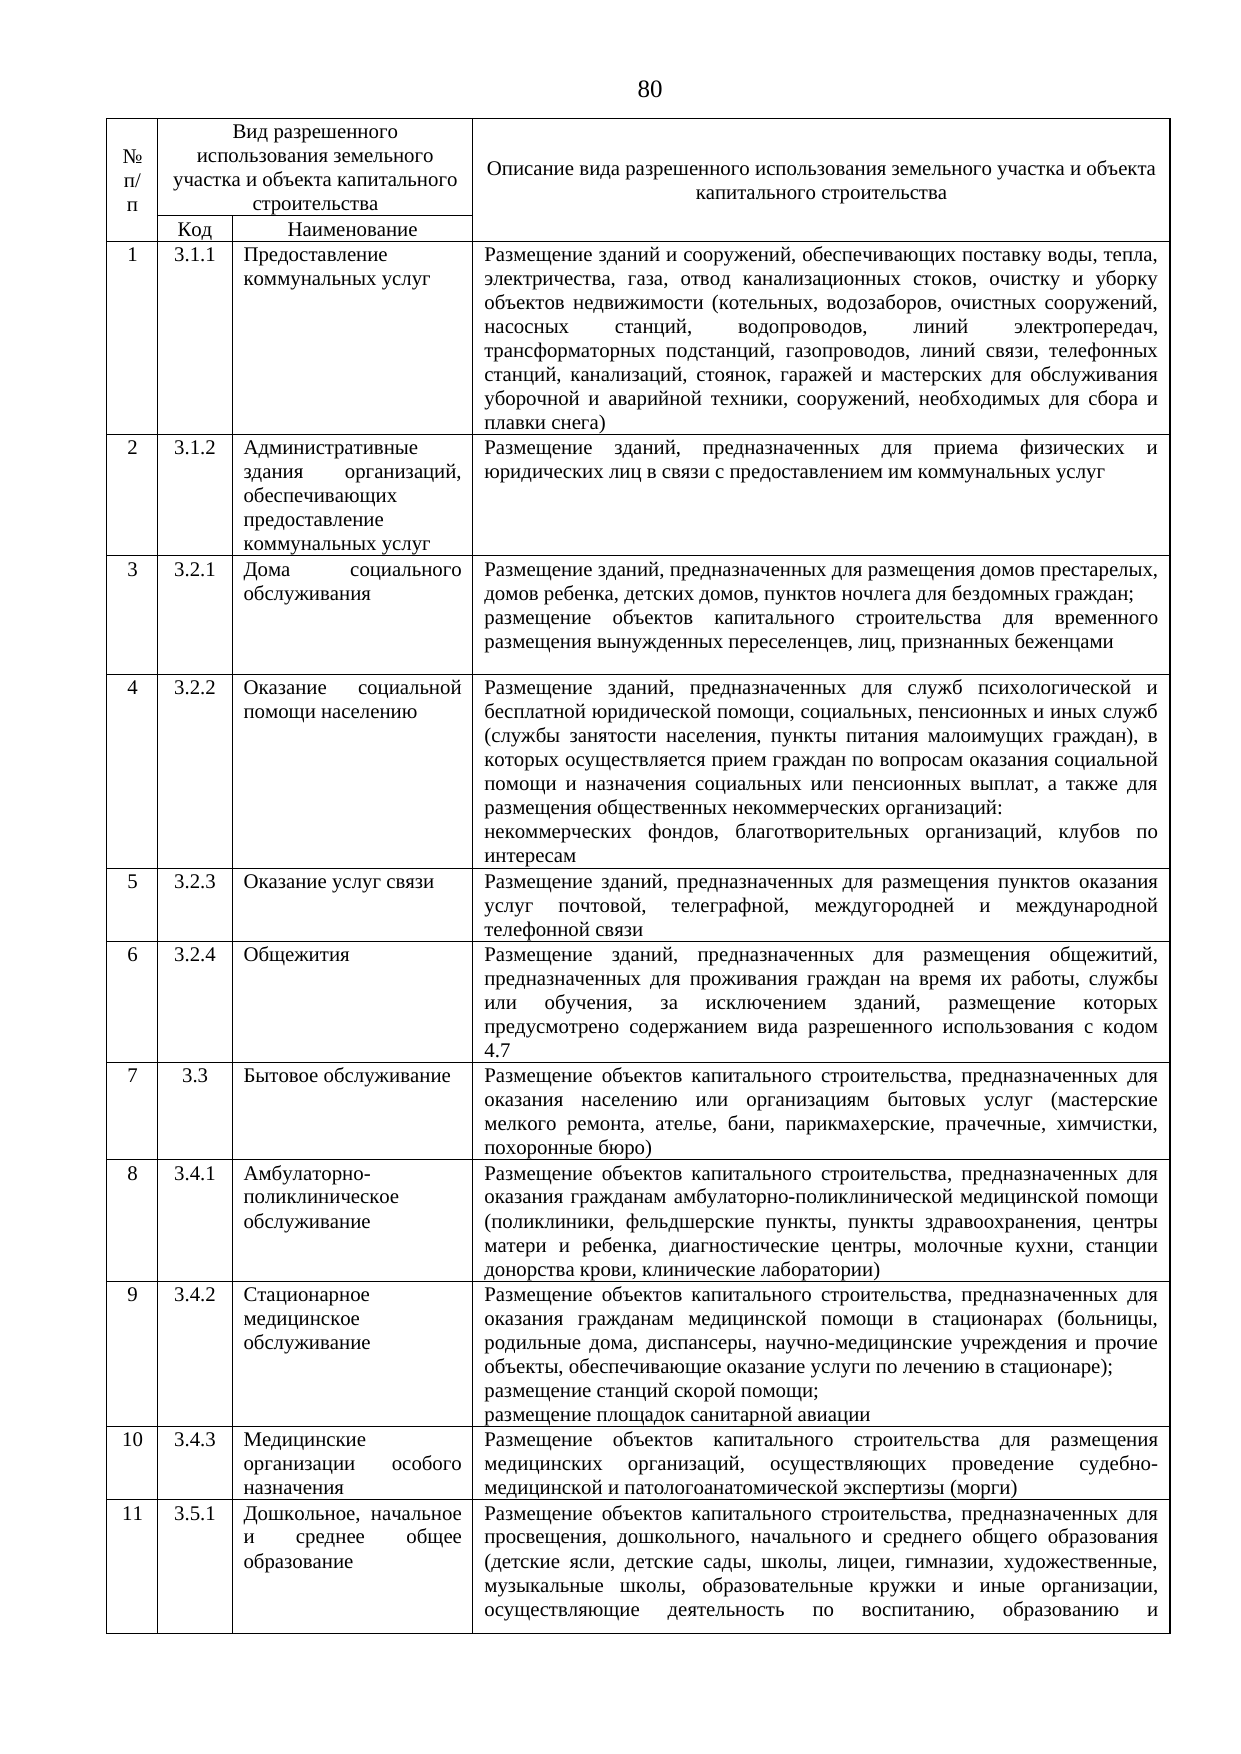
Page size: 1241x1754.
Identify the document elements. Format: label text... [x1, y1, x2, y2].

table_cell Размещение объектов капитального строительства, предназначенных для оказания населению или организациям бытовых услуг (мастерские мелкого ремонта, ателье, бани, парикмахерские, прачечные, химчистки, похоронные бюро) [473, 1063, 1169, 1159]
table_cell Бытовое обслуживание [233, 1063, 472, 1159]
table_cell 6 [107, 942, 157, 1062]
table_cell Стационарное медицинское обслуживание [233, 1282, 472, 1426]
table_cell Общежития [233, 942, 472, 1062]
table_cell 3.1.1 [158, 242, 232, 434]
table_cell 3.4.3 [158, 1427, 232, 1499]
table_cell Наименование [233, 216, 472, 241]
table_cell Оказание услуг связи [233, 869, 472, 941]
table_cell 3.5.1 [158, 1500, 232, 1633]
table_cell Размещение объектов капитального строительства, предназначенных для оказания гражданам амбулаторно-поликлинической медицинской помощи (поликлиники, фельдшерские пункты, пункты здравоохранения, центры матери и ребенка, диагностические центры, молочные кухни, станции донорства крови, клинические лаборатории) [473, 1160, 1169, 1281]
table_cell 10 [107, 1427, 157, 1499]
table_cell 3.1.2 [158, 435, 232, 555]
table_cell 9 [107, 1282, 157, 1426]
table_cell Размещение зданий и сооружений, обеспечивающих поставку воды, тепла, электричества, газа, отвод канализационных стоков, очистку и уборку объектов недвижимости (котельных, водозаборов, очистных сооружений, насосных станций, водопроводов, линий электропередач, трансформаторных подстанций, газопроводов, линий связи, телефонных станций, канализаций, стоянок, гаражей и мастерских для обслуживания уборочной и аварийной техники, сооружений, необходимых для сбора и плавки снега) [473, 242, 1169, 434]
table_cell Административные здания организаций, обеспечивающих предоставление коммунальных услуг [233, 435, 472, 555]
table_cell 5 [107, 869, 157, 941]
table_cell Размещение объектов капитального строительства для размещения медицинских организаций, осуществляющих проведение судебно-медицинской и патологоанатомической экспертизы (морги) [473, 1427, 1169, 1499]
table_cell 3.2.2 [158, 675, 232, 867]
table_header Описание вида разрешенного использования земельного участка и объекта капитального строительства [473, 119, 1169, 241]
table_cell 11 [107, 1500, 157, 1633]
table_header № п/п [107, 119, 157, 241]
table_cell 3.2.3 [158, 869, 232, 941]
table_cell Размещение зданий, предназначенных для приема физических и юридических лиц в связи с предоставлением им коммунальных услуг [473, 435, 1169, 555]
table_cell Размещение зданий, предназначенных для размещения общежитий, предназначенных для проживания граждан на время их работы, службы или обучения, за исключением зданий, размещение которых предусмотрено содержанием вида разрешенного использования с кодом 4.7 [473, 942, 1169, 1062]
table_header Вид разрешенного использования земельного участка и объекта капитального строительства [158, 119, 472, 215]
table_cell 1 [107, 242, 157, 434]
table_cell 3 [107, 556, 157, 674]
table_cell Медицинские организации особого назначения [233, 1427, 472, 1499]
table_cell Дома социального обслуживания [233, 556, 472, 674]
table_cell Размещение объектов капитального строительства, предназначенных для оказания гражданам медицинской помощи в стационарах (больницы, родильные дома, диспансеры, научно-медицинские учреждения и прочие объекты, обеспечивающие оказание услуги по лечению в стационаре); размещение станций скорой помощи; размещение площадок санитарной авиации [473, 1282, 1169, 1426]
table_cell 3.4.2 [158, 1282, 232, 1426]
table_cell 3.3 [158, 1063, 232, 1159]
table_cell Код [158, 216, 232, 241]
table_cell Размещение зданий, предназначенных для служб психологической и бесплатной юридической помощи, социальных, пенсионных и иных служб (службы занятости населения, пункты питания малоимущих граждан), в которых осуществляется прием граждан по вопросам оказания социальной помощи и назначения социальных или пенсионных выплат, а также для размещения общественных некоммерческих организаций: некоммерческих фондов, благотворительных организаций, клубов по интересам [473, 675, 1169, 867]
table_cell Размещение зданий, предназначенных для размещения домов престарелых, домов ребенка, детских домов, пунктов ночлега для бездомных граждан; размещение объектов капитального строительства для временного размещения вынужденных переселенцев, лиц, признанных беженцами [473, 556, 1169, 674]
table_cell 3.2.1 [158, 556, 232, 674]
table_cell Предоставление коммунальных услуг [233, 242, 472, 434]
table_cell 3.4.1 [158, 1160, 232, 1281]
table_cell 3.2.4 [158, 942, 232, 1062]
table_cell 2 [107, 435, 157, 555]
table_cell 4 [107, 675, 157, 867]
table_cell Оказание социальной помощи населению [233, 675, 472, 867]
table_cell 8 [107, 1160, 157, 1281]
table_cell 7 [107, 1063, 157, 1159]
table_cell Дошкольное, начальное и среднее общее образование [233, 1500, 472, 1633]
table_cell Размещение зданий, предназначенных для размещения пунктов оказания услуг почтовой, телеграфной, междугородней и международной телефонной связи [473, 869, 1169, 941]
table_cell Амбулаторно-поликлиническое обслуживание [233, 1160, 472, 1281]
